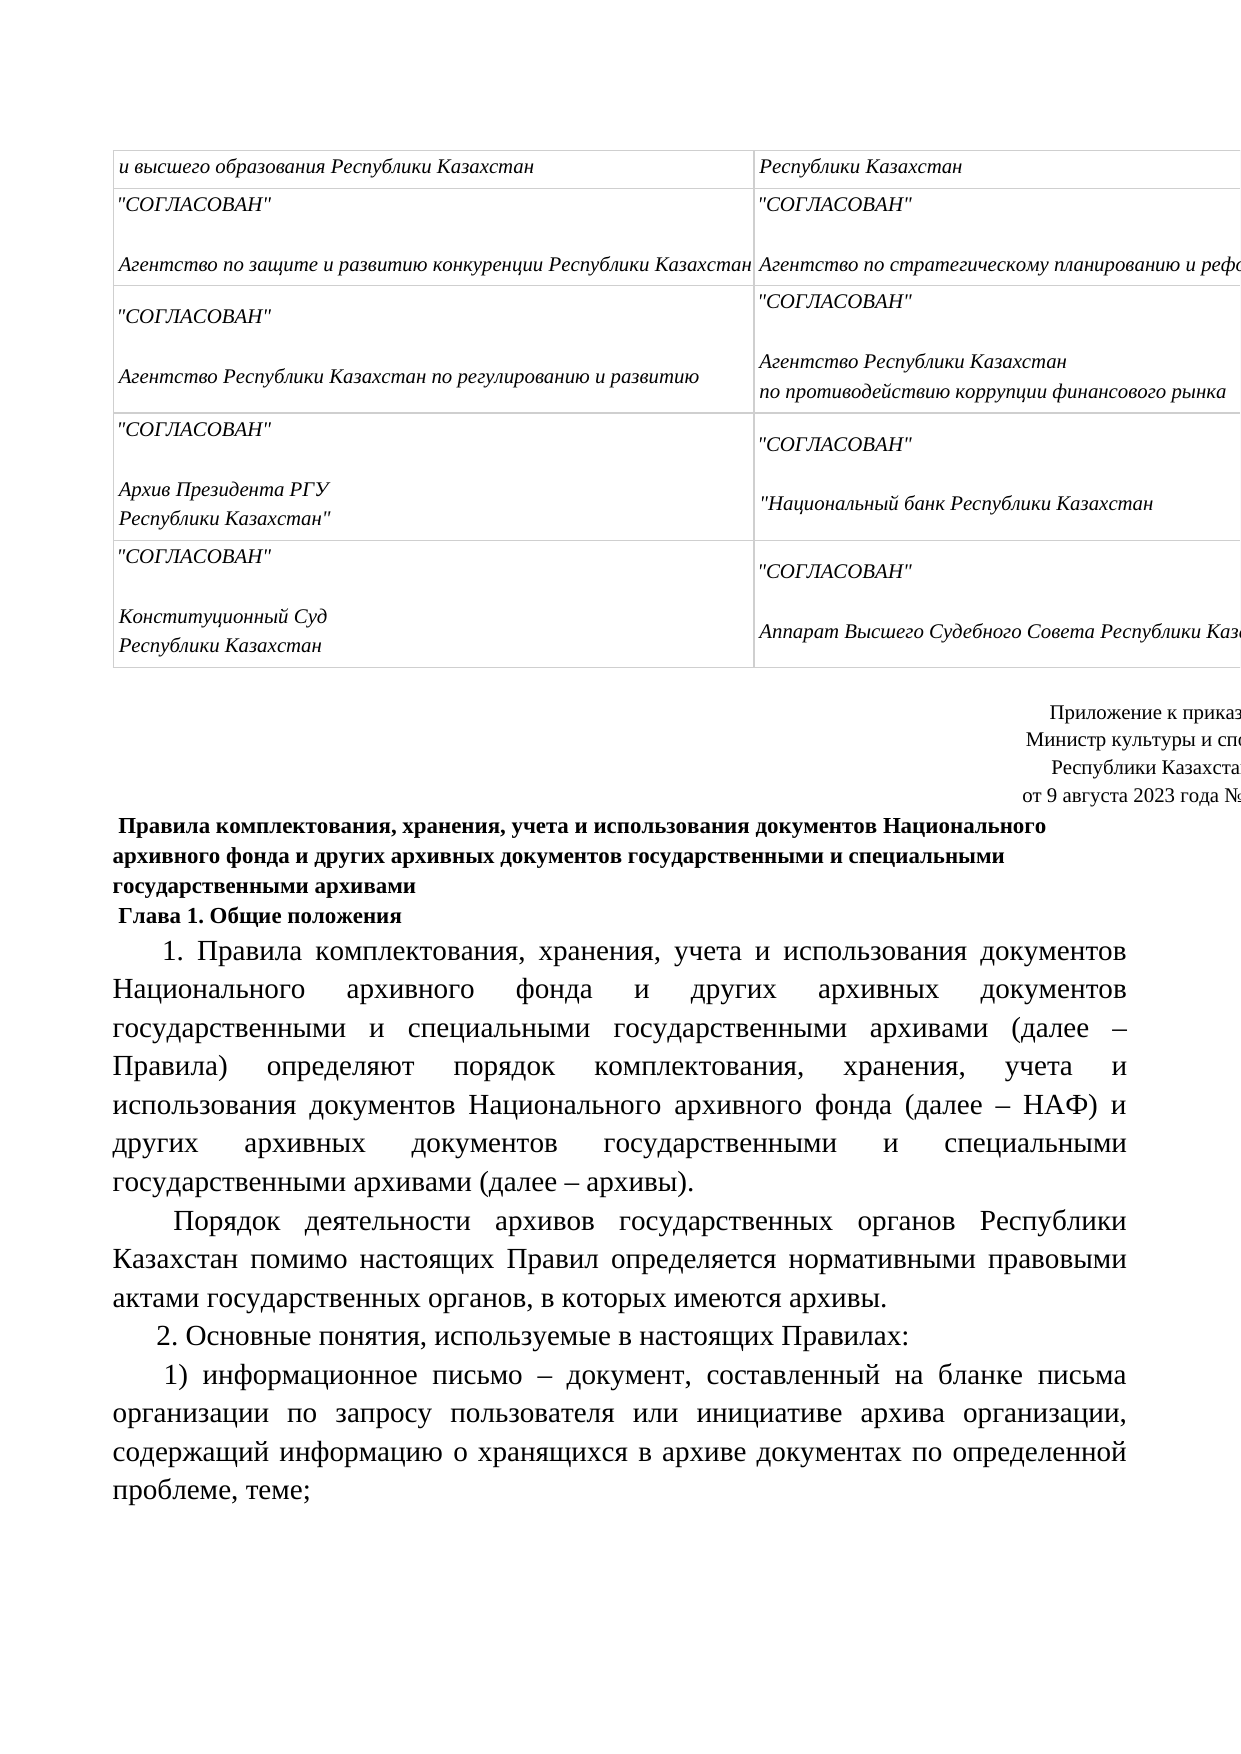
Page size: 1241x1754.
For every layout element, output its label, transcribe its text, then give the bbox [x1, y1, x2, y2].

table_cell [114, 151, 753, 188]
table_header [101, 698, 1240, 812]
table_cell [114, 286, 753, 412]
text Правила комплектования, хранения, учета и использования документов Национального архивного фонда и других архивных документов государственными и специальными государственными архивами [112, 812, 1128, 899]
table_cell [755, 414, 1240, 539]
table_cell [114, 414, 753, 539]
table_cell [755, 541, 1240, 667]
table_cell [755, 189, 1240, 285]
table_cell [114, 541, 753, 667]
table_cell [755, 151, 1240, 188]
text 1) информационное письмо – документ, составленный на бланке письма организации по запросу пользователя или инициативе архива организации, содержащий информацию о хранящихся в архиве документах по определенной проблеме, теме; [112, 1357, 1128, 1506]
text 1. Правила комплектования, хранения, учета и использования документов Национального архивного фонда и других архивных документов государственными и специальными государственными архивами (далее – Правила) определяют порядок комплектования, хранения, учета и использования документов Национального архивного фонда (далее – НАФ) и других архивных документов государственными и специальными государственными архивами (далее – архивы). [112, 933, 1128, 1198]
text Глава 1. Общие положения [112, 903, 1128, 929]
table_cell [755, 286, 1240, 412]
text Порядок деятельности архивов государственных органов Республики Казахстан помимо настоящих Правил определяется нормативными правовыми актами государственных органов, в которых имеются архивы. [112, 1203, 1128, 1313]
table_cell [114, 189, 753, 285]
text 2. Основные понятия, используемые в настоящих Правилах: [112, 1318, 1128, 1352]
